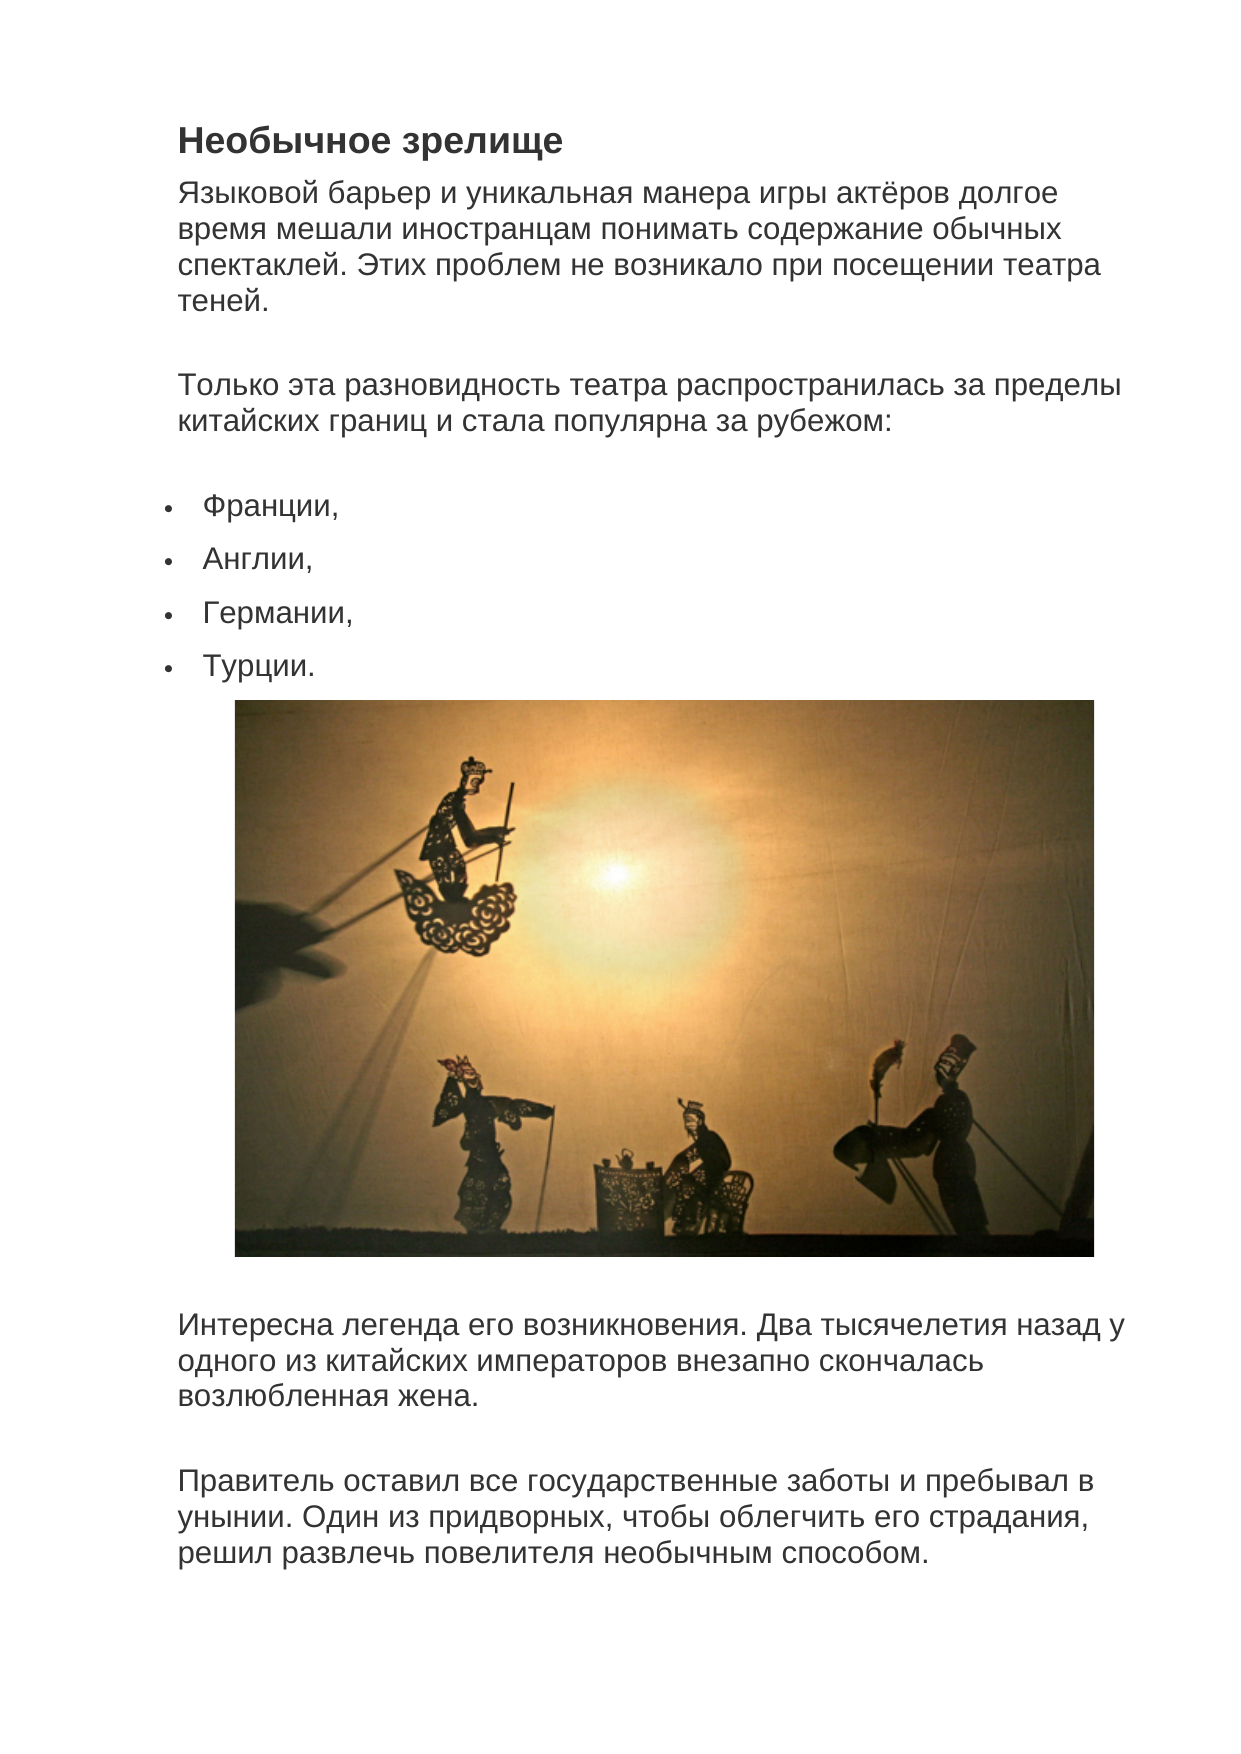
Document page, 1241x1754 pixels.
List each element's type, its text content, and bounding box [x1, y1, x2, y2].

picture [234, 700, 1095, 1257]
list Англии, [165, 540, 1152, 576]
text Только эта разновидность театра распространилась за пределы китайских границ и стала популярна за рубежом: [177, 366, 1152, 438]
text Языковой барьер и уникальная манера игры актёров долгое время мешали иностранцам понимать содержание обычных спектаклей. Этих проблем не возникало при посещении театра теней. [177, 174, 1152, 317]
text Правитель оставил все государственные заботы и пребывал в унынии. Один из придворных, чтобы облегчить его страдания, решил развлечь повелителя необычным способом. [177, 1462, 1152, 1570]
list Турции. [165, 647, 1152, 683]
text Интересна легенда его возникновения. Два тысячелетия назад у одного из китайских императоров внезапно скончалась возлюбленная жена. [177, 1306, 1152, 1413]
list Германии, [165, 594, 1152, 630]
text Необычное зрелище [177, 118, 1152, 161]
list Франции, [165, 487, 1152, 523]
